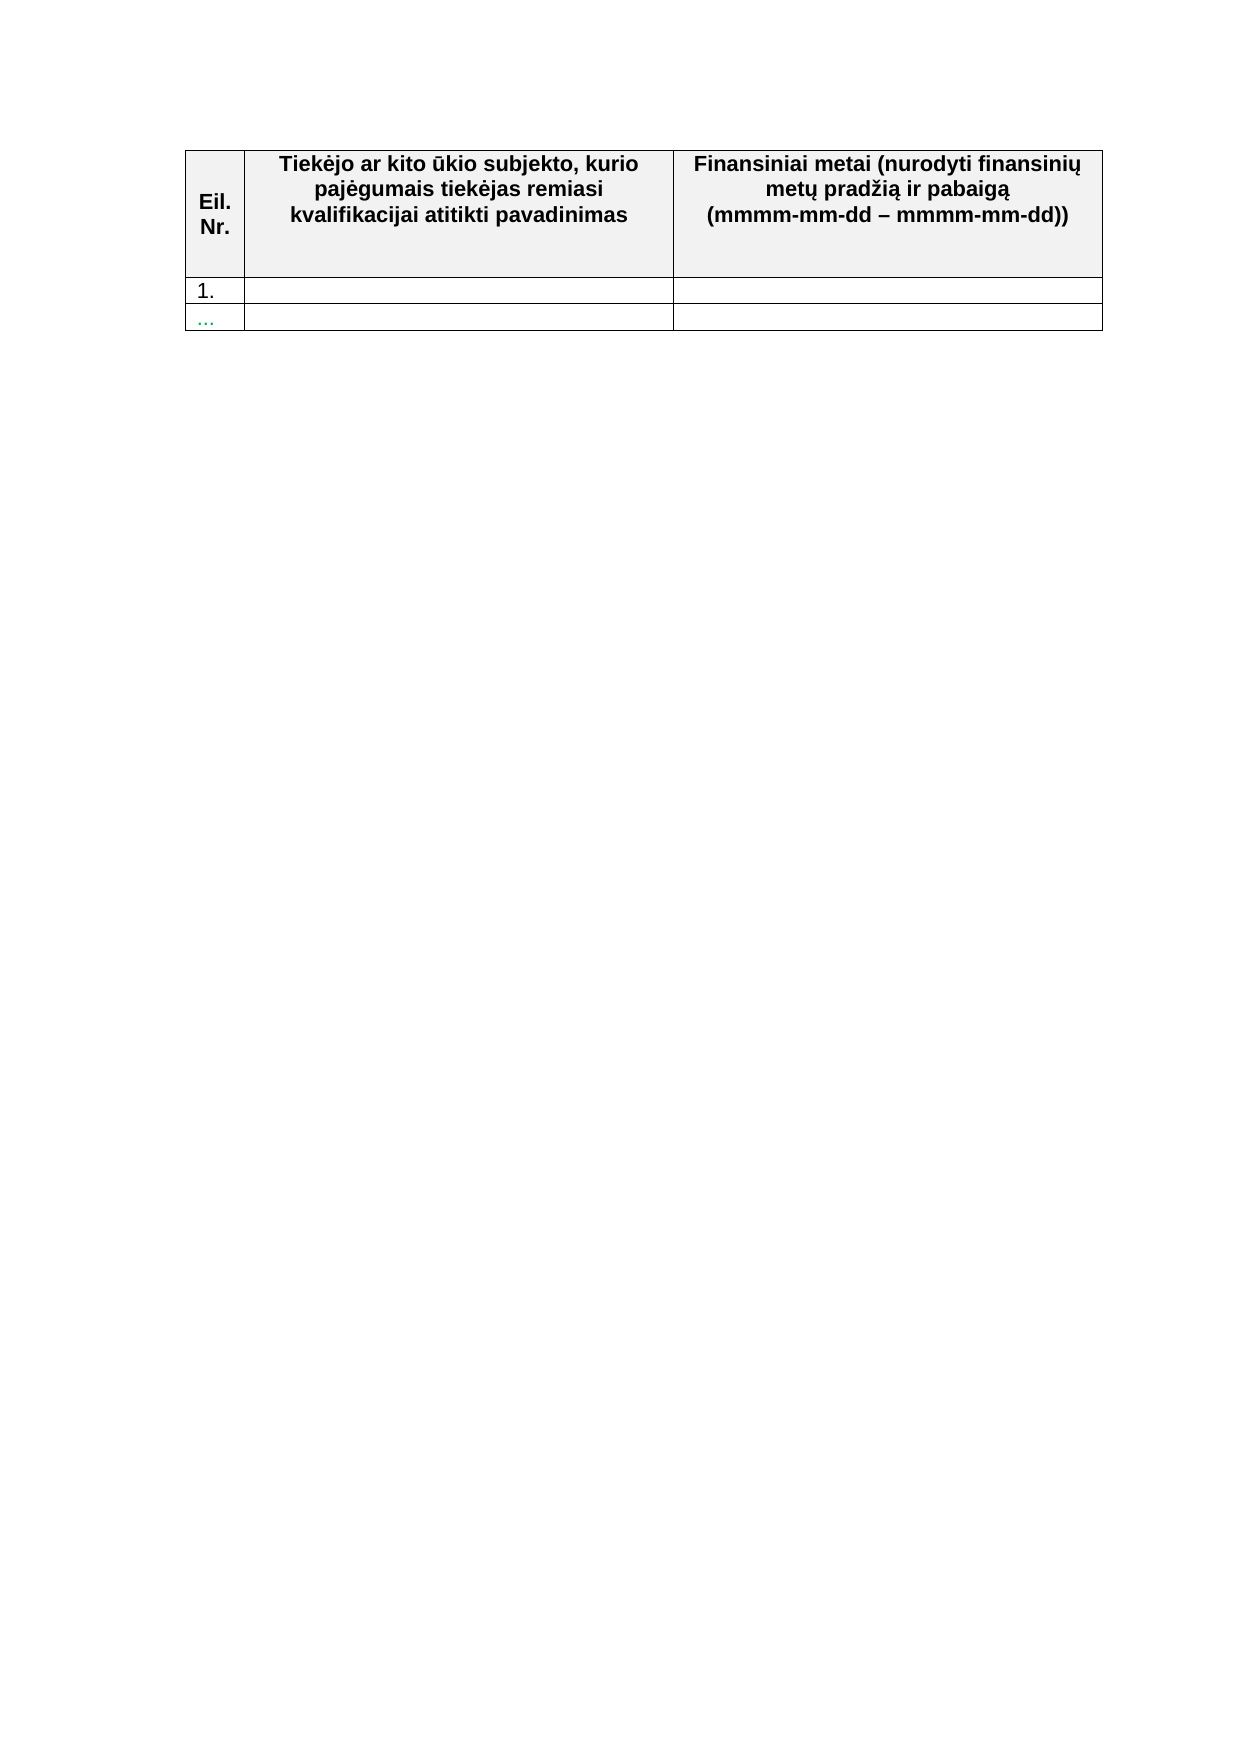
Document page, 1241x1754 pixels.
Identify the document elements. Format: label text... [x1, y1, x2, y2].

table_cell ... [186, 304, 244, 329]
table_cell [245, 304, 673, 329]
table_cell [245, 278, 673, 303]
table_header Tiekėjo ar kito ūkio subjekto, kurio pajėgumais tiekėjas remiasi kvalifikacijai atitikti pavadinimas [245, 151, 673, 277]
table_cell [674, 304, 1102, 329]
table_cell 1. [186, 278, 244, 303]
table_header Eil. Nr. [186, 151, 244, 277]
table_header Finansiniai metai (nurodyti finansinių metų pradžią ir pabaigą (mmmm-mm-dd – mmmm-mm-dd)) [674, 151, 1102, 277]
table_cell [674, 278, 1102, 303]
